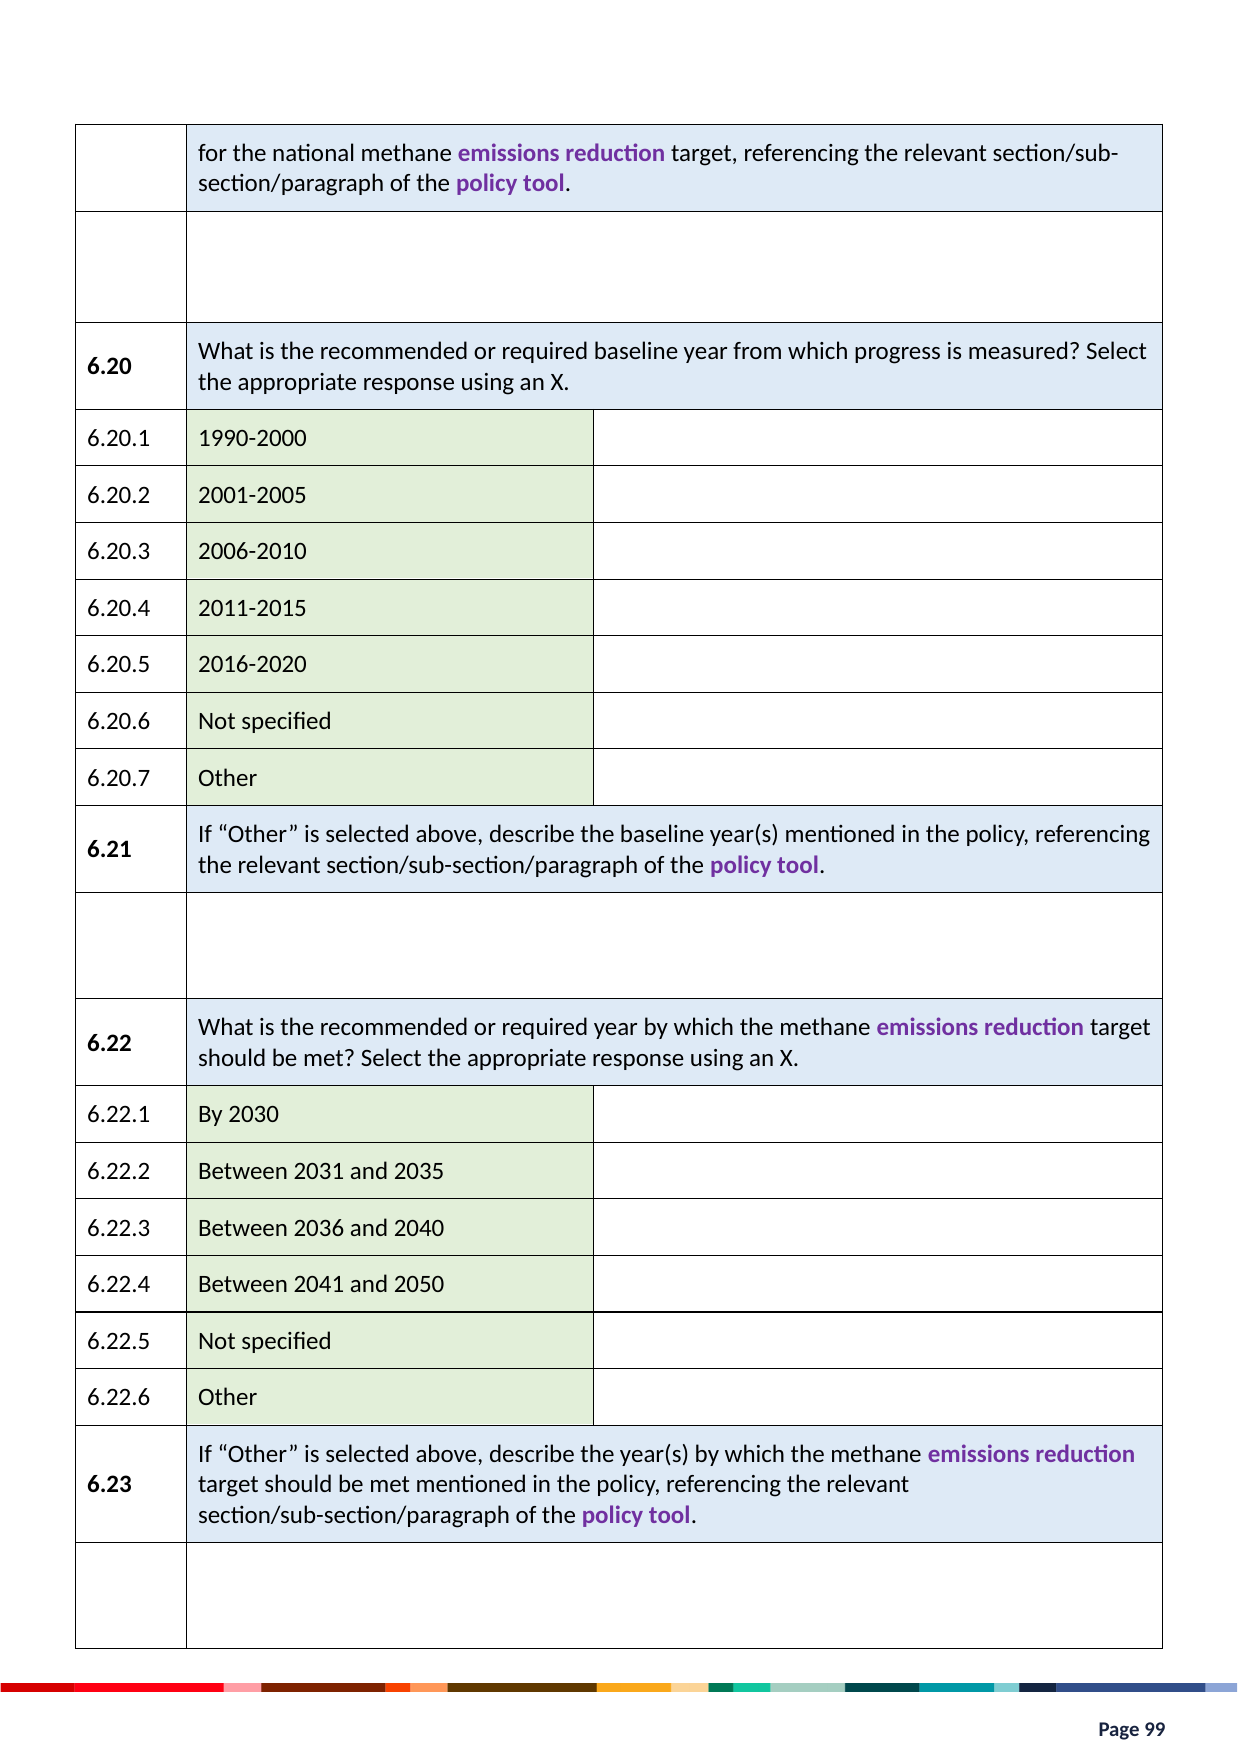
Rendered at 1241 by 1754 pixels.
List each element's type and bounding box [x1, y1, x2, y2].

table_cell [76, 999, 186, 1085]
picture [0, 1683, 1236, 1692]
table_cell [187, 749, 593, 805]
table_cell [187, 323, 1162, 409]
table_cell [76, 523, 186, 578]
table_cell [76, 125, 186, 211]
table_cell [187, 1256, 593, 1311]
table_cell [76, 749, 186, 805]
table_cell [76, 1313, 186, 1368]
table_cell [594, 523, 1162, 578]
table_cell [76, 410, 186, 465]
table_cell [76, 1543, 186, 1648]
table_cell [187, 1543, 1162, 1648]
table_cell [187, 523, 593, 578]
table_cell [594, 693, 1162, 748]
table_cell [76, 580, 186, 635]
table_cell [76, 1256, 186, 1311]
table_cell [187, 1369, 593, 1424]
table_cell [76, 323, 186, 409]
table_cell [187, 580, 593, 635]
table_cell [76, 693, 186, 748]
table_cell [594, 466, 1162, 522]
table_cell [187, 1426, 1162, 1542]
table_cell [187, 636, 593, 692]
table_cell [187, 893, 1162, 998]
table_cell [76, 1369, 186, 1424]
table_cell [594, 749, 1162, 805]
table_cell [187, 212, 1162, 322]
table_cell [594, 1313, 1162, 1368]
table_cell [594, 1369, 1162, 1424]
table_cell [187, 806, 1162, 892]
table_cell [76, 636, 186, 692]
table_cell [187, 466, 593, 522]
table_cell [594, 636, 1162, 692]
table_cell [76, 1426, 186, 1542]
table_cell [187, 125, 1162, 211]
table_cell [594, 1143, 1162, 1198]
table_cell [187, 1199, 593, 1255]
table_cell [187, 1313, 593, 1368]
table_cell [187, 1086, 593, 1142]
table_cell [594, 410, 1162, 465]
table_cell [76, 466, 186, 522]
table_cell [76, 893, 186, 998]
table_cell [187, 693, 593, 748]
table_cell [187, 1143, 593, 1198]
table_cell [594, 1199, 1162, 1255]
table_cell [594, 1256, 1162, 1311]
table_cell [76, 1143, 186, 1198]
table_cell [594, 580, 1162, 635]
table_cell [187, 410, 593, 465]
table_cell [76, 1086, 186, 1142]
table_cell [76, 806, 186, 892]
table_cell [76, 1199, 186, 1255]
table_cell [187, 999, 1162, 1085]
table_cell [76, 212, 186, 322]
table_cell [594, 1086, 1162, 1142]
